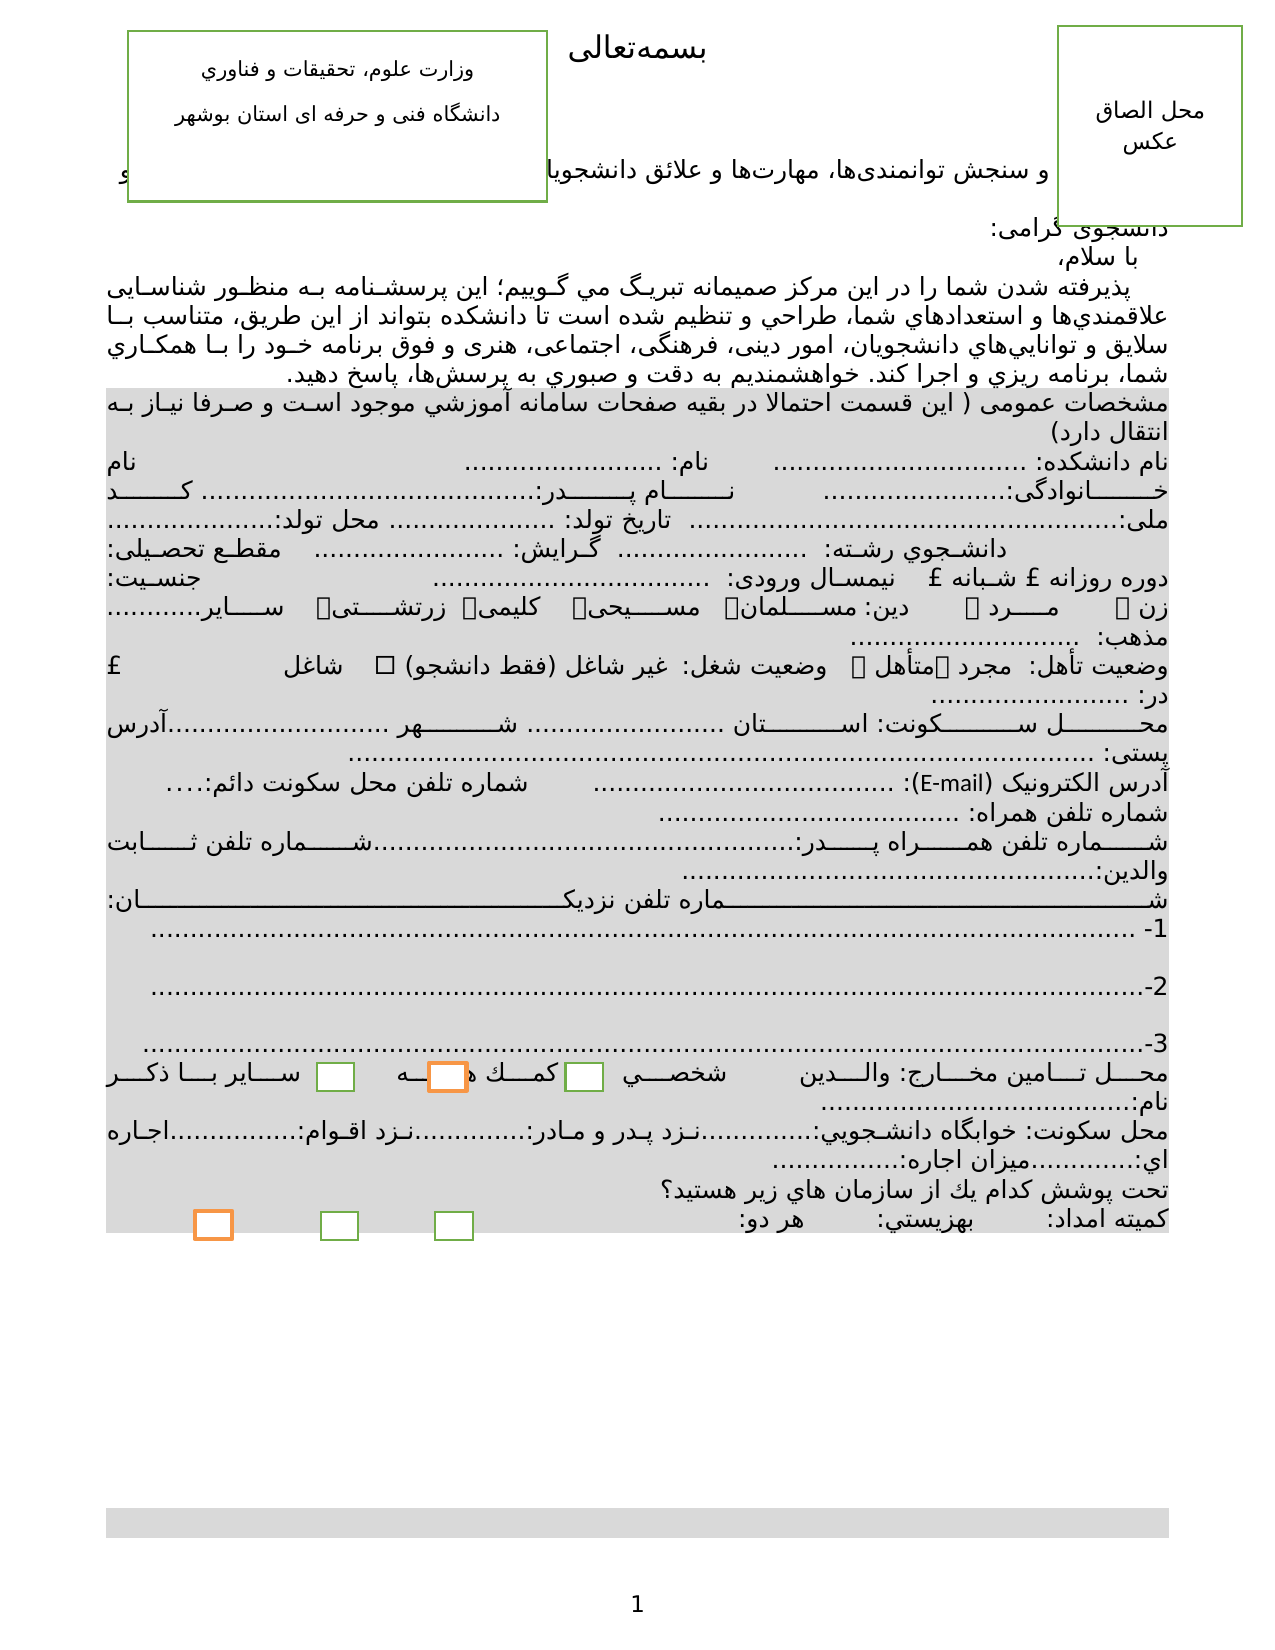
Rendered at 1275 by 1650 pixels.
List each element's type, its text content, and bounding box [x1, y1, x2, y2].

text دانشجوی گرامی: [1042, 227, 1115, 242]
text محل تامين مخارج: والدين شخصي كمك هزينه ساير با ذكر نام:....................................... [106, 1058, 1169, 1117]
text 2-............................................................................................................................. [106, 944, 1169, 1001]
text پذیرفته شدن شما را در این مرکز صميمانه تبريگ مي گوييم؛ این پرسشنامه به منظور شناسایی علاقمندي‌ها و استعدادهاي شما، طراحي و تنظيم شده است تا دانشکده بتواند از اين طريق، متناسب با سلایق و توانايي‌هاي دانشجویان، امور دینی، فرهنگی، اجتماعی، هنری و فوق برنامه خود را با همكاري شما، برنامه ريزي و اجرا كند. خواهشمنديم به دقت و صبوري به پرسش‌ها، پاسخ دهيد. [106, 272, 1169, 388]
text تحت پوشش كدام يك از سازمان هاي زير هستيد؟ [106, 1175, 1169, 1204]
text دانشجوی گرامی: [1097, 227, 1169, 242]
text محل سکونت: استان ......................... شهر ............................آدرس پستی: .............................................................................................. [106, 709, 1169, 767]
text كميته امداد: بهزيستي: هر دو: [106, 1204, 1169, 1233]
text وضعیت تأهل: مجرد متأهل وضعیت شغل: غير شاغل (فقط دانشجو) شاغل در: ......................... [106, 651, 1169, 709]
text دانشجوی گرامی: [106, 213, 1058, 242]
text طرح پايش و سنجش توانمندی‌ها، مهارت‌ها و علائق دانشجویان جدید الورود مراکز تابعه دانشگاه فنی و حرفه ای [106, 155, 1057, 213]
text شماره تلفن نزديكان:1- ............................................................................................................................ [106, 886, 1169, 944]
text مشخصات عمومی ( اين قسمت احتمالا در بقيه صفحات سامانه آموزشي موجود است و صرفا نياز به انتقال دارد) [106, 388, 1169, 447]
text نام دانشکده: ................................ نام: ......................... نام خانوادگی:....................... نام پدر:.......................................... كد ملی:...................................................... تاریخ تولد: ..................... محل تولد:..................... دانشجوي رشته: ........................ گرایش: ........................ مقطع تحصیلی: دوره روزانه شبانه نیمسال ورودی: ................................... جنسیت: زن مرد دین: مسلمان مسیحی کلیمی زرتشتی سایر............ مذهب: ............................. [106, 447, 1169, 651]
text آدرس الکترونیک (E-mail): ...................................... شماره تلفن محل سکونت دائم: [106, 767, 1169, 798]
text بسمه‌تعالی [106, 29, 1057, 66]
text محل سكونت: خوابگاه دانشجويي:..............نزد پدر و مادر:..............نزد اقوام:................اجاره اي:.............ميزان اجاره:................ [106, 1117, 1169, 1175]
text شماره تلفن همراه پدر:.....................................................شماره تلفن ثابت والدين:.................................................... [106, 827, 1169, 886]
text شماره تلفن همراه: ...................................... [106, 798, 1169, 827]
text 3-.............................................................................................................................. [106, 1001, 1169, 1058]
text با سلام، [106, 242, 1169, 272]
